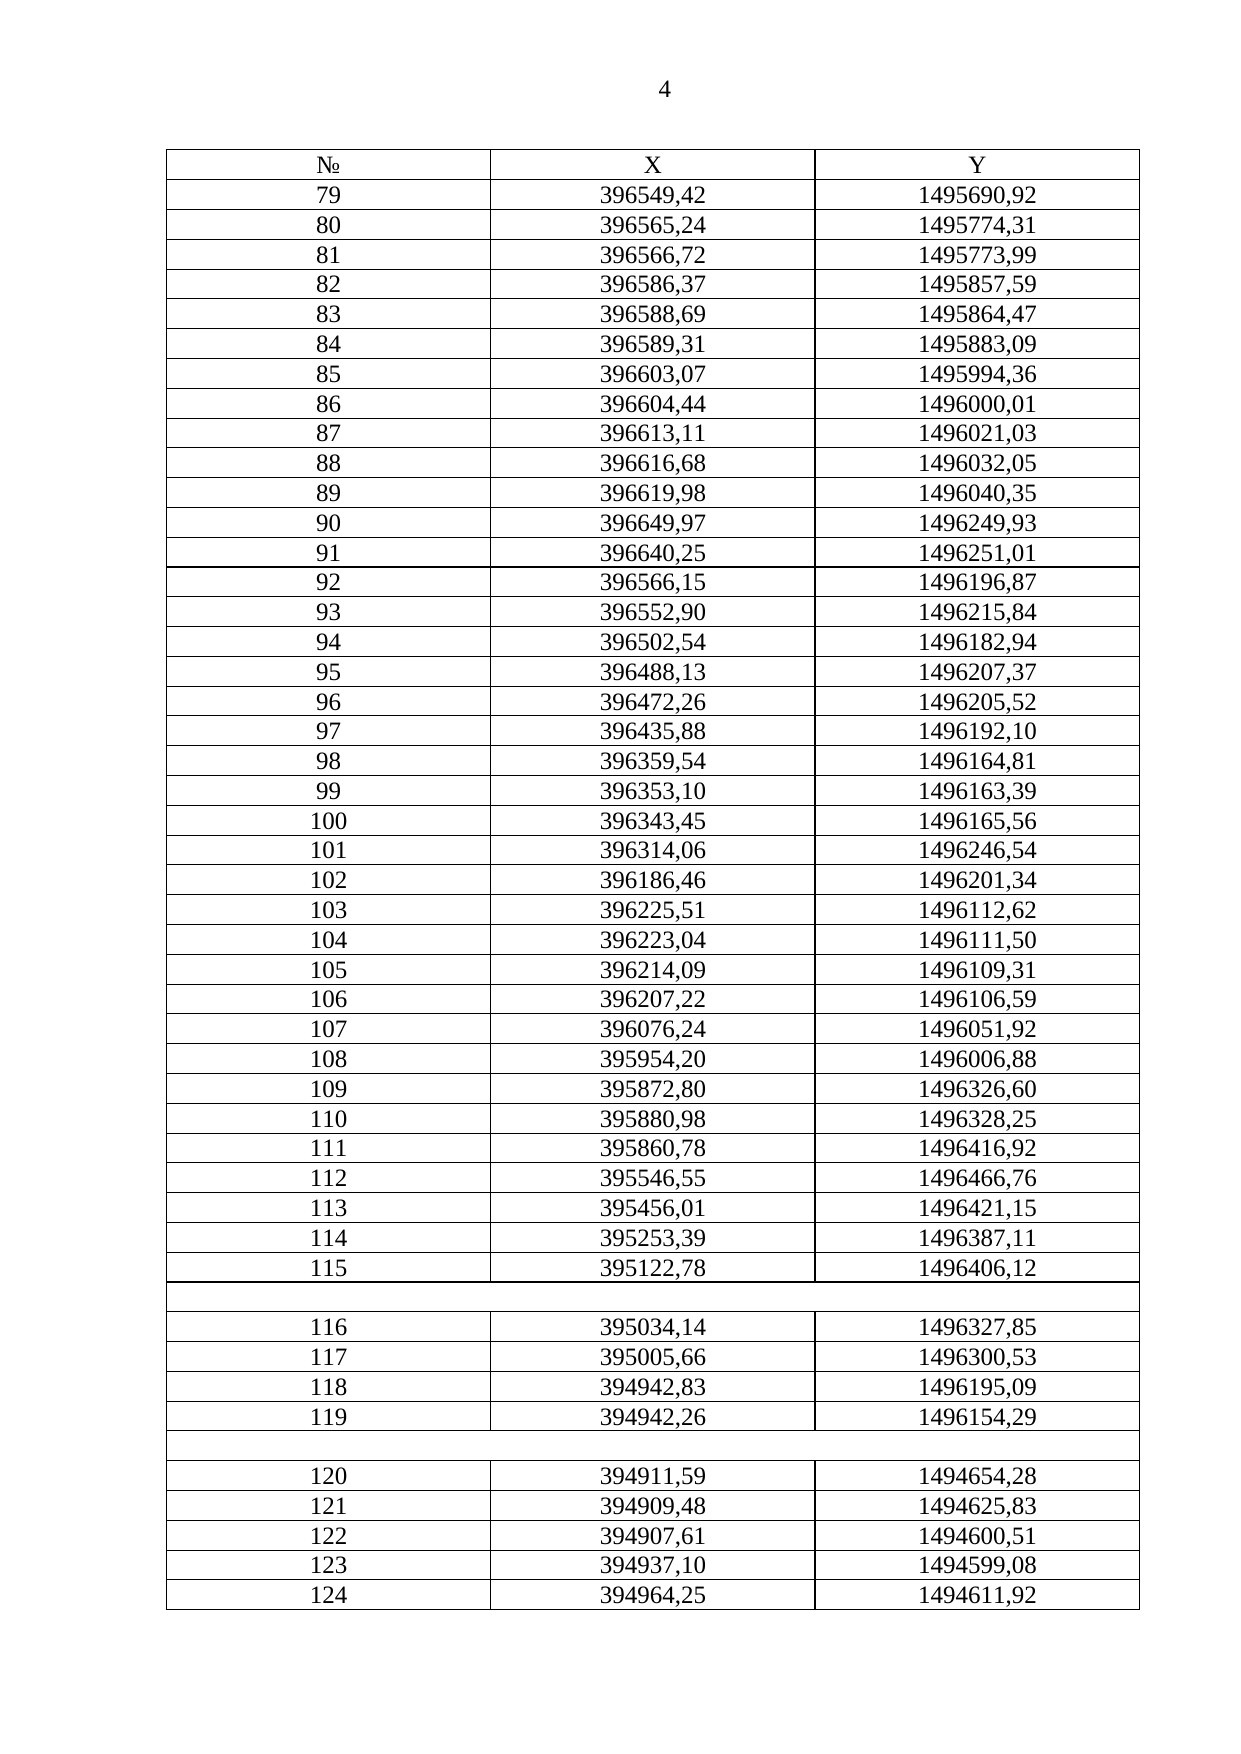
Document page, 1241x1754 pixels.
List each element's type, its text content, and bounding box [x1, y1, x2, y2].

table_cell 1496246,54 [816, 836, 1139, 864]
table_cell 108 [167, 1044, 490, 1073]
table_cell 118 [167, 1372, 490, 1401]
table_cell 1496021,03 [816, 419, 1139, 447]
table_cell 1496416,92 [816, 1134, 1139, 1162]
table_cell 1496163,39 [816, 776, 1139, 805]
table_cell 1494625,83 [816, 1491, 1139, 1520]
table_cell 106 [167, 985, 490, 1013]
table_cell 395872,80 [491, 1074, 814, 1103]
table_cell 396472,26 [491, 687, 814, 715]
table_cell 101 [167, 836, 490, 864]
table_cell 396353,10 [491, 776, 814, 805]
table_cell 99 [167, 776, 490, 805]
table_cell 396566,72 [491, 240, 814, 268]
table_cell 98 [167, 746, 490, 775]
table_cell 1494611,92 [816, 1580, 1139, 1609]
table_cell 396502,54 [491, 627, 814, 656]
table_cell 107 [167, 1014, 490, 1043]
table_cell 395546,55 [491, 1163, 814, 1192]
table_cell 1494599,08 [816, 1551, 1139, 1579]
table_cell 396616,68 [491, 448, 814, 477]
table_cell 394937,10 [491, 1551, 814, 1579]
table_cell 396588,69 [491, 299, 814, 328]
table_cell 1496182,94 [816, 627, 1139, 656]
table_cell 396488,13 [491, 657, 814, 686]
table_cell 396640,25 [491, 538, 814, 566]
table_cell 1496205,52 [816, 687, 1139, 715]
table_cell 396549,42 [491, 180, 814, 209]
table_cell 90 [167, 508, 490, 537]
table_cell 95 [167, 657, 490, 686]
table_cell 396435,88 [491, 716, 814, 745]
table_cell 1496207,37 [816, 657, 1139, 686]
table_cell 1496109,31 [816, 955, 1139, 983]
table_cell 1496165,56 [816, 806, 1139, 834]
table_cell 117 [167, 1342, 490, 1371]
table_cell 1495774,31 [816, 210, 1139, 239]
table_cell 1496406,12 [816, 1253, 1139, 1281]
table_cell 1496192,10 [816, 716, 1139, 745]
table_cell 81 [167, 240, 490, 268]
table_cell 396619,98 [491, 478, 814, 507]
table_cell 120 [167, 1461, 490, 1490]
table_cell 1494600,51 [816, 1521, 1139, 1549]
table_cell 123 [167, 1551, 490, 1579]
table_cell 396566,15 [491, 568, 814, 596]
table_cell 85 [167, 359, 490, 388]
table_cell 1496300,53 [816, 1342, 1139, 1371]
table_cell 396186,46 [491, 865, 814, 894]
table_cell 82 [167, 270, 490, 298]
table_cell 1495773,99 [816, 240, 1139, 268]
table_cell 1495857,59 [816, 270, 1139, 298]
table_cell 396343,45 [491, 806, 814, 834]
table_cell 1496249,93 [816, 508, 1139, 537]
table_cell 1496421,15 [816, 1193, 1139, 1222]
table_cell 96 [167, 687, 490, 715]
table_cell 1496466,76 [816, 1163, 1139, 1192]
table_cell 395034,14 [491, 1312, 814, 1341]
table_cell 100 [167, 806, 490, 834]
table_cell 91 [167, 538, 490, 566]
table_cell 1496215,84 [816, 597, 1139, 626]
table_cell 121 [167, 1491, 490, 1520]
table_cell 395954,20 [491, 1044, 814, 1073]
table_cell 114 [167, 1223, 490, 1252]
table_cell 395122,78 [491, 1253, 814, 1281]
table_cell 1495690,92 [816, 180, 1139, 209]
table_cell 396586,37 [491, 270, 814, 298]
table_cell 395253,39 [491, 1223, 814, 1252]
table_cell 1496196,87 [816, 568, 1139, 596]
table_header № [167, 150, 490, 179]
table_cell 1495864,47 [816, 299, 1139, 328]
table_cell 396214,09 [491, 955, 814, 983]
table_cell 80 [167, 210, 490, 239]
table_cell 93 [167, 597, 490, 626]
table_cell 396076,24 [491, 1014, 814, 1043]
table_cell [167, 1431, 1139, 1460]
table_cell 1496040,35 [816, 478, 1139, 507]
table_cell 1496106,59 [816, 985, 1139, 1013]
table_cell 1496000,01 [816, 389, 1139, 417]
table_cell 1496051,92 [816, 1014, 1139, 1043]
table_cell 1496195,09 [816, 1372, 1139, 1401]
table_cell 111 [167, 1134, 490, 1162]
table_cell 1495994,36 [816, 359, 1139, 388]
table_cell 86 [167, 389, 490, 417]
table_cell 1496112,62 [816, 895, 1139, 924]
table_cell 396565,24 [491, 210, 814, 239]
table_cell 116 [167, 1312, 490, 1341]
table_cell 396552,90 [491, 597, 814, 626]
table_cell 396589,31 [491, 329, 814, 358]
table_cell 84 [167, 329, 490, 358]
table_cell 396613,11 [491, 419, 814, 447]
table_cell 394964,25 [491, 1580, 814, 1609]
table_cell 88 [167, 448, 490, 477]
table_cell 1496154,29 [816, 1402, 1139, 1430]
table_cell 396603,07 [491, 359, 814, 388]
table_header Y [816, 150, 1139, 179]
table_cell 124 [167, 1580, 490, 1609]
table_cell 394907,61 [491, 1521, 814, 1549]
table_cell 115 [167, 1253, 490, 1281]
table_cell 92 [167, 568, 490, 596]
table_cell 396604,44 [491, 389, 814, 417]
table_cell 1496326,60 [816, 1074, 1139, 1103]
table_cell 396359,54 [491, 746, 814, 775]
table_cell 112 [167, 1163, 490, 1192]
table_cell 109 [167, 1074, 490, 1103]
table_cell 396223,04 [491, 925, 814, 954]
table_cell 1496006,88 [816, 1044, 1139, 1073]
table_cell 113 [167, 1193, 490, 1222]
table_cell 1496201,34 [816, 865, 1139, 894]
table_cell 394942,26 [491, 1402, 814, 1430]
table_cell 1496164,81 [816, 746, 1139, 775]
table_cell 1495883,09 [816, 329, 1139, 358]
table_cell 102 [167, 865, 490, 894]
table_cell [167, 1283, 1139, 1311]
table_cell 395880,98 [491, 1104, 814, 1132]
table_cell 1494654,28 [816, 1461, 1139, 1490]
table_cell 1496032,05 [816, 448, 1139, 477]
table_cell 395456,01 [491, 1193, 814, 1222]
table_cell 396225,51 [491, 895, 814, 924]
table_cell 105 [167, 955, 490, 983]
table_cell 83 [167, 299, 490, 328]
table_cell 104 [167, 925, 490, 954]
table_cell 1496111,50 [816, 925, 1139, 954]
table_cell 1496328,25 [816, 1104, 1139, 1132]
table_cell 394942,83 [491, 1372, 814, 1401]
table_cell 79 [167, 180, 490, 209]
table_cell 122 [167, 1521, 490, 1549]
table_cell 395005,66 [491, 1342, 814, 1371]
table_cell 110 [167, 1104, 490, 1132]
table_header X [491, 150, 814, 179]
table_cell 89 [167, 478, 490, 507]
table_cell 396314,06 [491, 836, 814, 864]
table_cell 97 [167, 716, 490, 745]
table_cell 103 [167, 895, 490, 924]
table_cell 396649,97 [491, 508, 814, 537]
table_cell 394909,48 [491, 1491, 814, 1520]
table_cell 1496387,11 [816, 1223, 1139, 1252]
table_cell 394911,59 [491, 1461, 814, 1490]
table_cell 1496327,85 [816, 1312, 1139, 1341]
table_cell 396207,22 [491, 985, 814, 1013]
table_cell 1496251,01 [816, 538, 1139, 566]
table_cell 94 [167, 627, 490, 656]
table_cell 395860,78 [491, 1134, 814, 1162]
table_cell 119 [167, 1402, 490, 1430]
table_cell 87 [167, 419, 490, 447]
